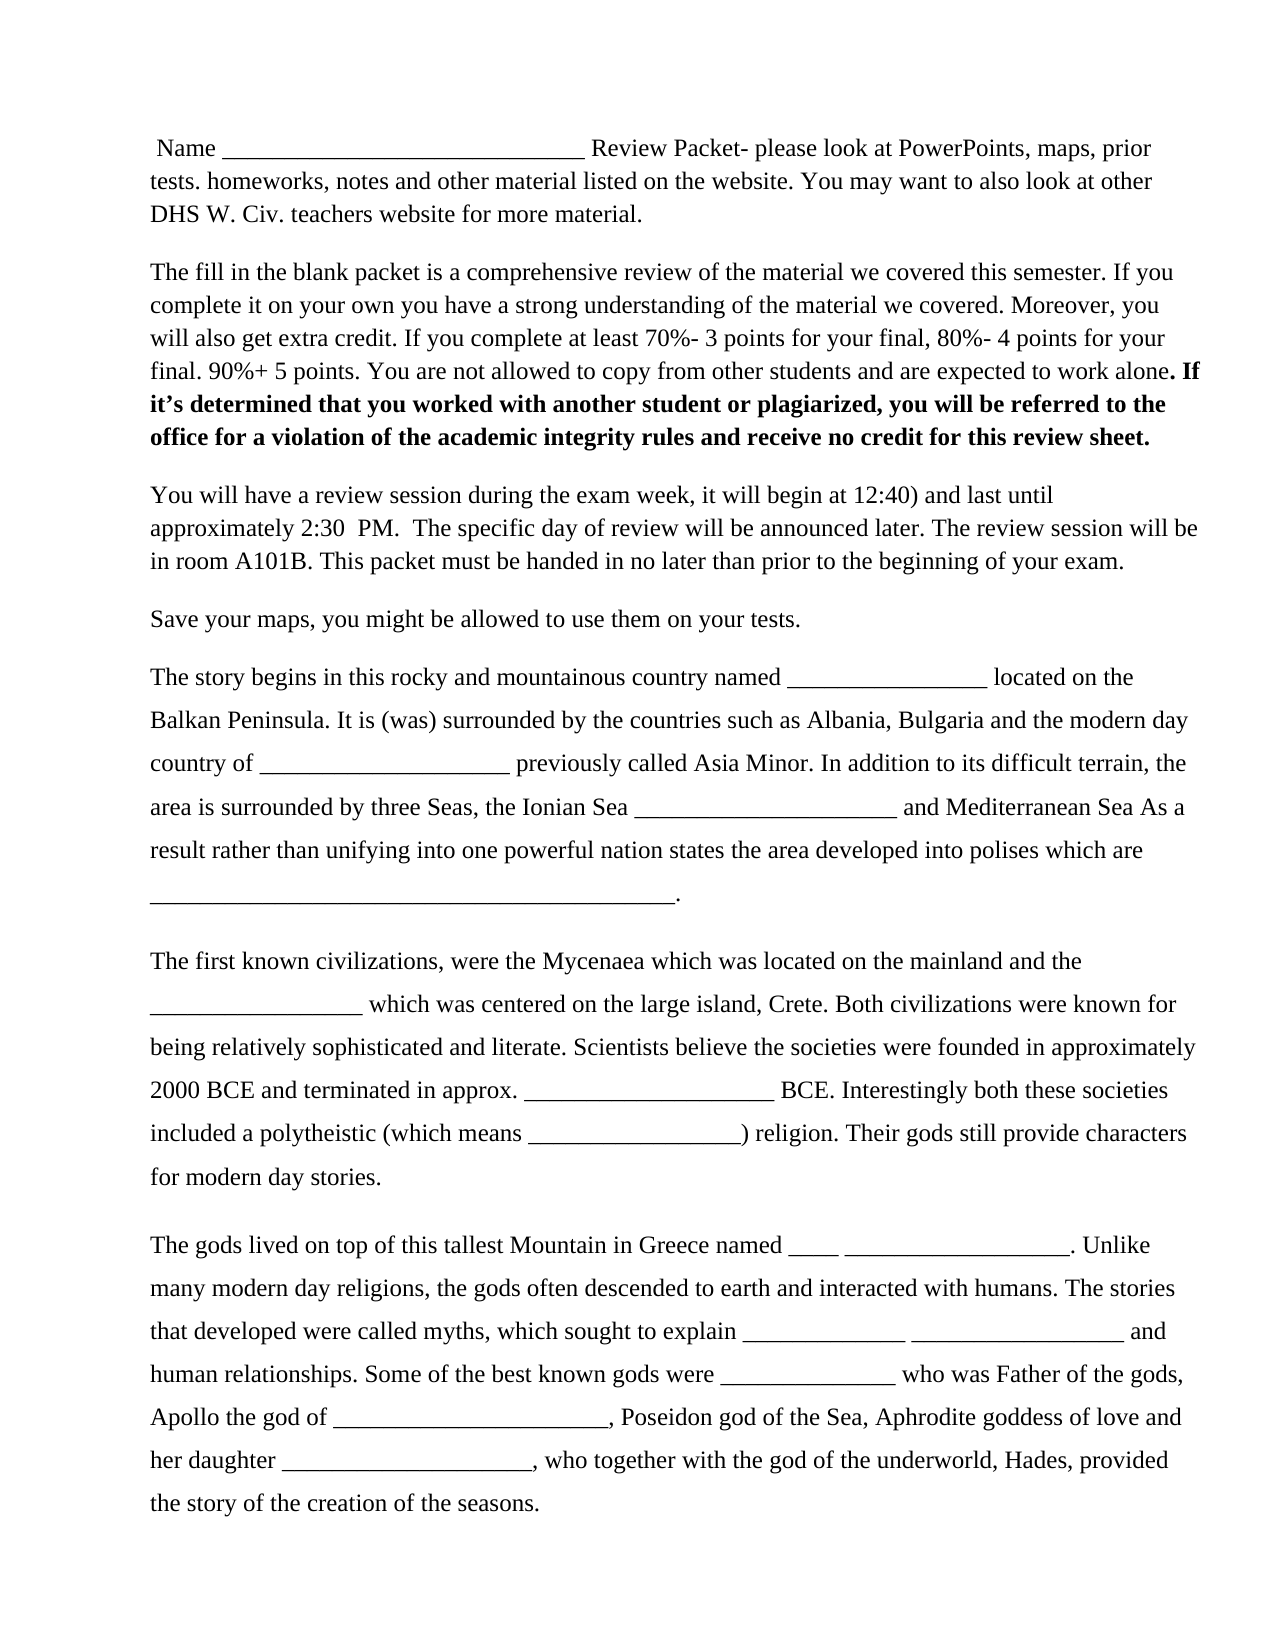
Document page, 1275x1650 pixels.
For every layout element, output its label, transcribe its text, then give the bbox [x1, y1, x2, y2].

text Name _____________________________ Review Packet- please look at PowerPoints, maps, prior tests. homeworks, notes and other material listed on the website. You may want to also look at other DHS W. Civ. teachers website for more material. [150, 133, 1200, 228]
text You will have a review session during the exam week, it will begin at 12:40) and last until approximately 2:30 PM. The specific day of review will be announced later. The review session will be in room A101B. This packet must be handed in no later than prior to the beginning of your exam. [150, 480, 1200, 575]
text The fill in the blank packet is a comprehensive review of the material we covered this semester. If you complete it on your own you have a strong understanding of the material we covered. Moreover, you will also get extra credit. If you complete at least 70%- 3 points for your final, 80%- 4 points for your final. 90%+ 5 points. You are not allowed to copy from other students and are expected to work alone. If it’s determined that you worked with another student or plagiarized, you will be referred to the office for a violation of the academic integrity rules and receive no credit for this review sheet. [150, 257, 1200, 451]
text The story begins in this rocky and mountainous country named ________________ located on the Balkan Peninsula. It is (was) surrounded by the countries such as Albania, Bulgaria and the modern day country of ____________________ previously called Asia Minor. In addition to its difficult terrain, the area is surrounded by three Seas, the Ionian Sea _____________________ and Mediterranean Sea As a result rather than unifying into one powerful nation states the area developed into polises which are __________________________________________. [150, 662, 1200, 907]
text The first known civilizations, were the Mycenaea which was located on the mainland and the _________________ which was centered on the large island, Crete. Both civilizations were known for being relatively sophisticated and literate. Scientists believe the societies were founded in approximately 2000 BCE and terminated in approx. ____________________ BCE. Interestingly both these societies included a polytheistic (which means _________________) religion. Their gods still provide characters for modern day stories. [150, 946, 1200, 1190]
text Save your maps, you might be allowed to use them on your tests. [150, 604, 1200, 633]
text The gods lived on top of this tallest Mountain in Greece named ____ __________________. Unlike many modern day religions, the gods often descended to earth and interacted with humans. The stories that developed were called myths, which sought to explain _____________ _________________ and human relationships. Some of the best known gods were ______________ who was Father of the gods, Apollo the god of ______________________, Poseidon god of the Sea, Aphrodite goddess of love and her daughter ____________________, who together with the god of the underworld, Hades, provided the story of the creation of the seasons. [150, 1230, 1200, 1517]
